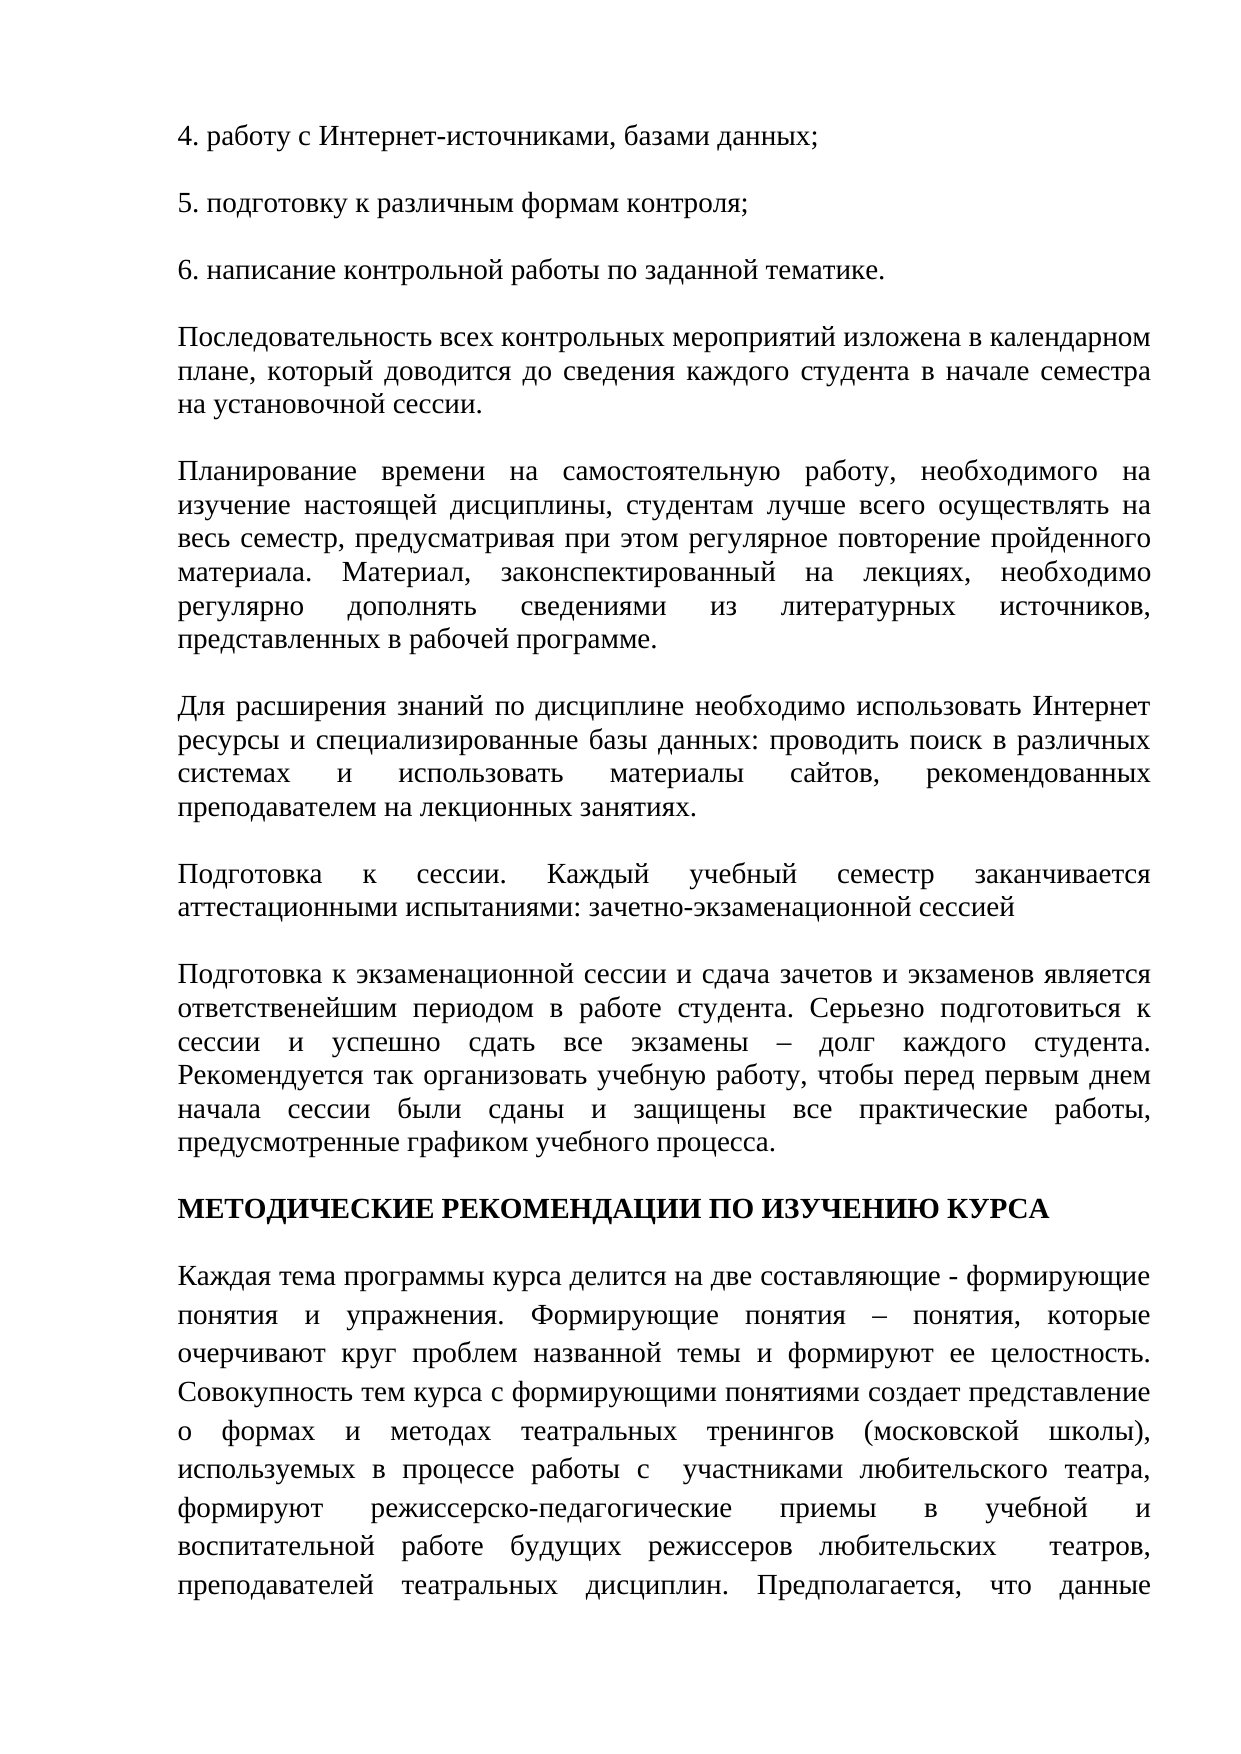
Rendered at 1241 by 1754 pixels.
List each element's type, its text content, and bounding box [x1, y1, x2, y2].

text Планирование времени на самостоятельную работу, необходимого на изучение настоящей дисциплины, студентам лучше всего осуществлять на весь семестр, предусматривая при этом регулярное повторение пройденного материала. Материал, законспектированный на лекциях, необходимо регулярно дополнять сведениями из литературных источников, представленных в рабочей программе. [177, 453, 1152, 655]
text МЕТОДИЧЕСКИЕ РЕКОМЕНДАЦИИ ПО ИЗУЧЕНИЮ КУРСА [177, 1191, 1152, 1225]
text 4. работу с Интернет-источниками, базами данных; [177, 118, 1152, 152]
text 6. написание контрольной работы по заданной тематике. [177, 252, 1152, 286]
text 5. подготовку к различным формам контроля; [177, 185, 1152, 219]
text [177, 1258, 1152, 1600]
text Подготовка к сессии. Каждый учебный семестр заканчивается аттестационными испытаниями: зачетно-экзаменационной сессией [177, 856, 1152, 923]
text Для расширения знаний по дисциплине необходимо использовать Интернет ресурсы и специализированные базы данных: проводить поиск в различных системах и использовать материалы сайтов, рекомендованных преподавателем на лекционных занятиях. [177, 688, 1152, 822]
text Подготовка к экзаменационной сессии и сдача зачетов и экзаменов является ответственейшим периодом в работе студента. Серьезно подготовиться к сессии и успешно сдать все экзамены – долг каждого студента. Рекомендуется так организовать учебную работу, чтобы перед первым днем начала сессии были сданы и защищены все практические работы, предусмотренные графиком учебного процесса. [177, 957, 1152, 1158]
text Последовательность всех контрольных мероприятий изложена в календарном плане, который доводится до сведения каждого студента в начале семестра на установочной сессии. [177, 319, 1152, 420]
